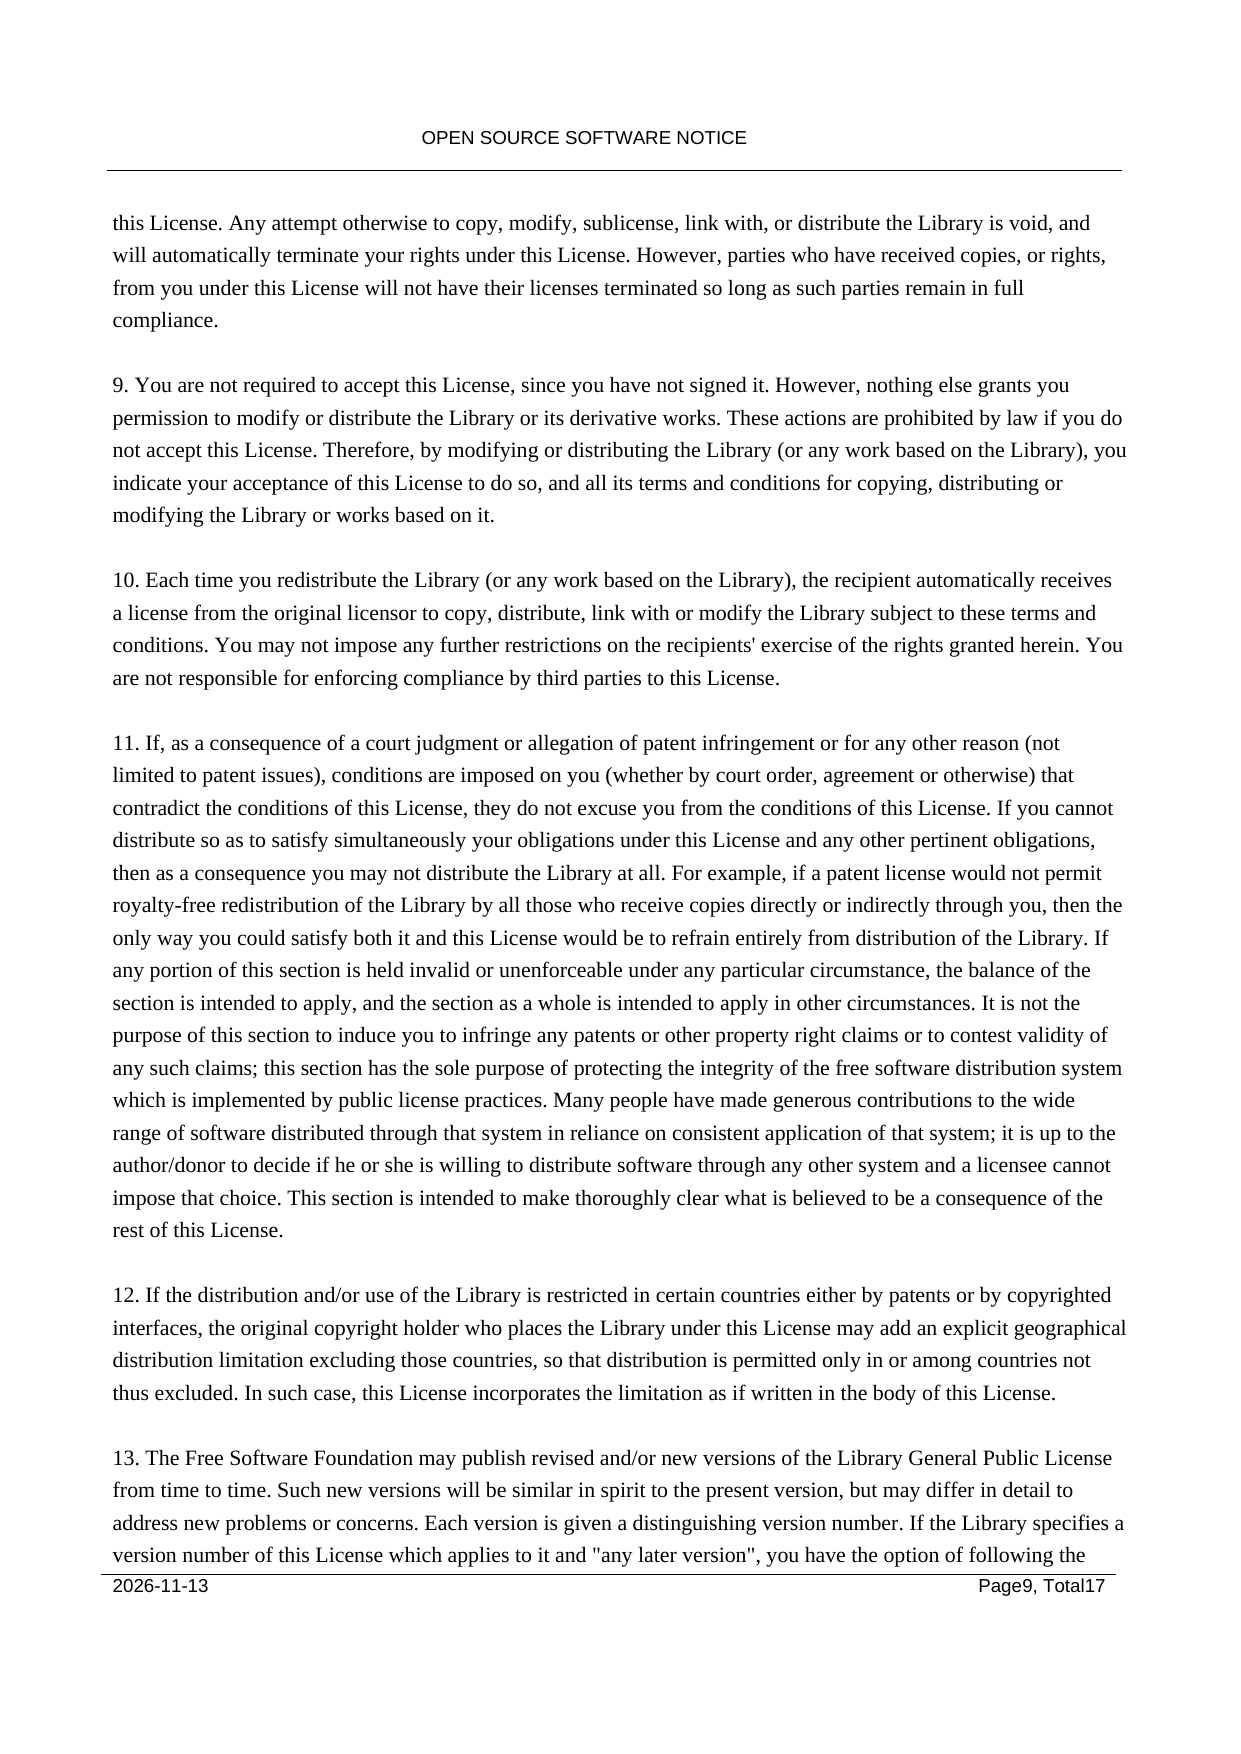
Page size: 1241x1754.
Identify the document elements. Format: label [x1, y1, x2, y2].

text [112, 206, 1128, 1571]
